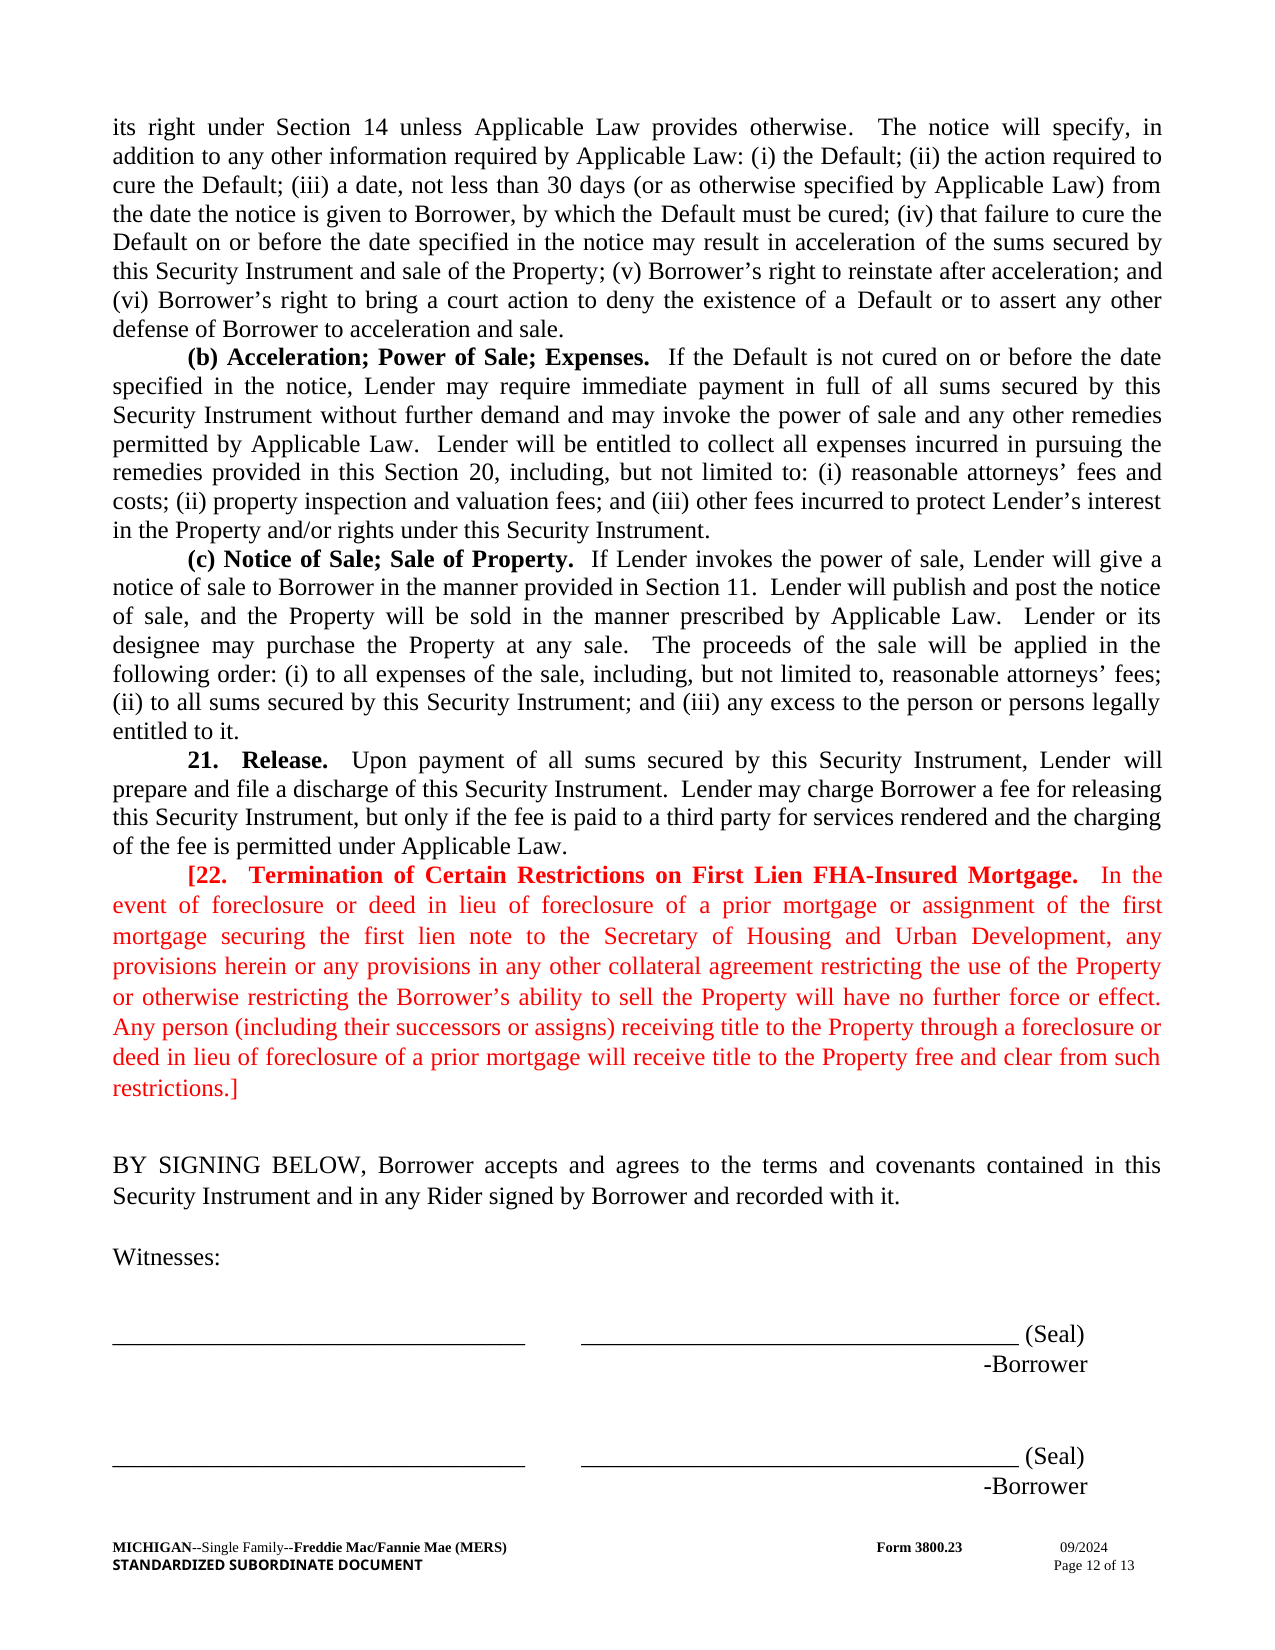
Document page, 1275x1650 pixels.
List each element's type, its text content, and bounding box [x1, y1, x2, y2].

text -Borrower [112, 1349, 1162, 1378]
text -Borrower [112, 1471, 1162, 1500]
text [112, 112, 1162, 342]
text Witnesses: [112, 1242, 1162, 1270]
text _________________________________ ___________________________________ (Seal) [112, 1319, 1162, 1348]
text (c) Notice of Sale; Sale of Property. If Lender invokes the power of sale, Lender will give a notice of sale to Borrower in the manner provided in Section 11. Lender will publish and post the notice of sale, and the Property will be sold in the manner prescribed by Applicable Law. Lender or its designee may purchase the Property at any sale. The proceeds of the sale will be applied in the following order: (i) to all expenses of the sale, including, but not limited to, reasonable attorneys’ fees; (ii) to all sums secured by this Security Instrument; and (iii) any excess to the person or persons legally entitled to it. [112, 544, 1162, 745]
text BY SIGNING BELOW, Borrower accepts and agrees to the terms and covenants contained in this Security Instrument and in any Rider signed by Borrower and recorded with it. [112, 1150, 1162, 1209]
text _________________________________ ___________________________________ (Seal) [112, 1441, 1162, 1469]
text (b) Acceleration; Power of Sale; Expenses. If the Default is not cured on or before the date specified in the notice, Lender may require immediate payment in full of all sums secured by this Security Instrument without further demand and may invoke the power of sale and any other remedies permitted by Applicable Law. Lender will be entitled to collect all expenses incurred in pursuing the remedies provided in this Section 20, including, but not limited to: (i) reasonable attorneys’ fees and costs; (ii) property inspection and valuation fees; and (iii) other fees incurred to protect Lender’s interest in the Property and/or rights under this Security Instrument. [112, 342, 1162, 544]
text [22. Termination of Certain Restrictions on First Lien FHA-Insured Mortgage. In the event of foreclosure or deed in lieu of foreclosure of a prior mortgage or assignment of the first mortgage securing the first lien note to the Secretary of Housing and Urban Development, any provisions herein or any provisions in any other collateral agreement restricting the use of the Property or otherwise restricting the Borrower’s ability to sell the Property will have no further force or effect. Any person (including their successors or assigns) receiving title to the Property through a foreclosure or deed in lieu of foreclosure of a prior mortgage will receive title to the Property free and clear from such restrictions.] [112, 860, 1162, 1102]
text 21. Release. Upon payment of all sums secured by this Security Instrument, Lender will prepare and file a discharge of this Security Instrument. Lender may charge Borrower a fee for releasing this Security Instrument, but only if the fee is paid to a third party for services rendered and the charging of the fee is permitted under Applicable Law. [112, 745, 1162, 860]
